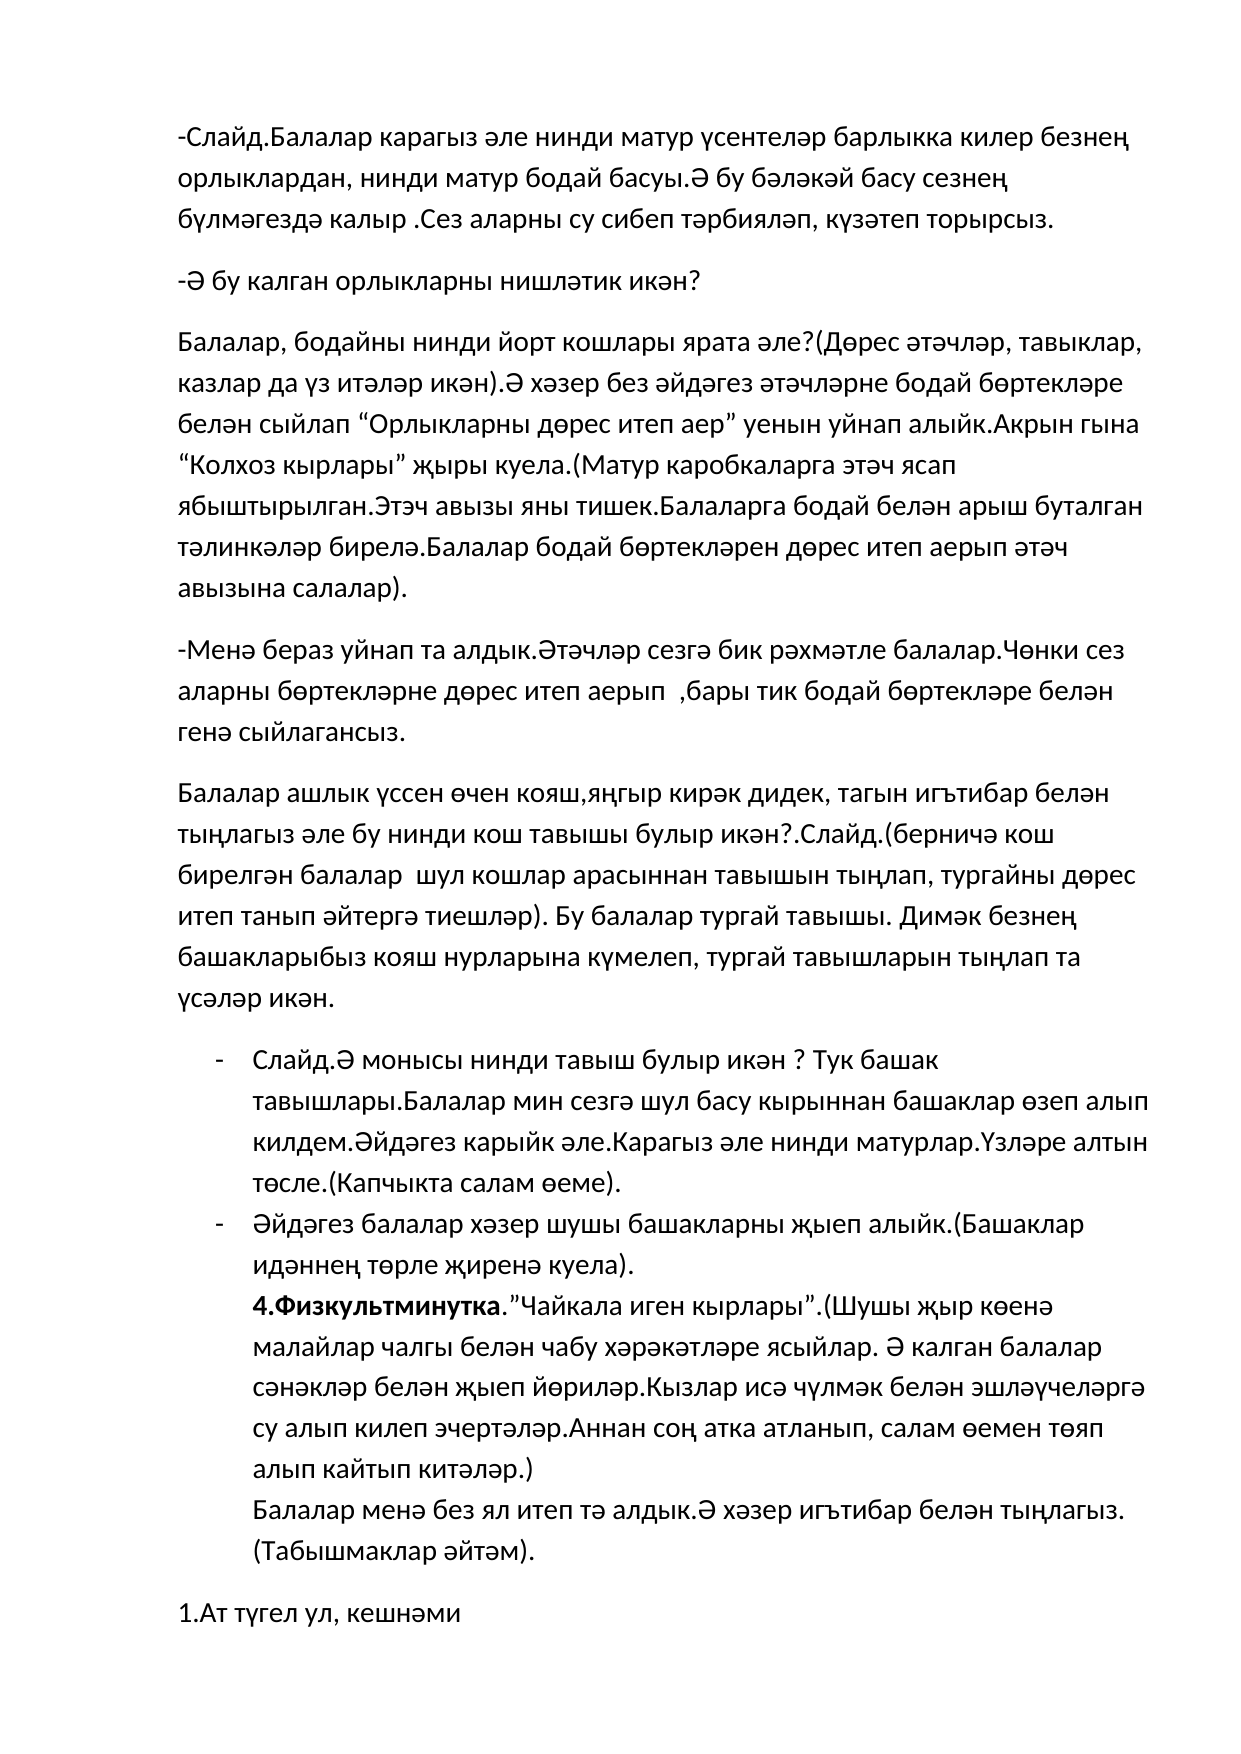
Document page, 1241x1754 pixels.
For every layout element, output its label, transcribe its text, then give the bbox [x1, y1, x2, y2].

text Балалар, бодайны нинди йорт кошлары ярата әле?(Дөрес әтәчләр, тавыклар, казлар да үз итәләр икән).Ә хәзер без әйдәгез әтәчләрне бодай бөртекләре белән сыйлап “Орлыкларны дөрес итеп аер” уенын уйнап алыйк.Акрын гына “Колхоз кырлары” җыры куела.(Матур каробкаларга этәч ясап ябыштырылган.Этэч авызы яны тишек.Балаларга бодай белән арыш буталган тәлинкәләр бирелә.Балалар бодай бөртекләрен дөрес итеп аерып әтәч авызына салалар). [177, 323, 1152, 605]
text Балалар ашлык үссен өчен кояш,яңгыр кирәк дидек, тагын игътибар белән тыңлагыз әле бу нинди кош тавышы булыр икән?.Слайд.(берничә кош бирелгән балалар шул кошлар арасыннан тавышын тыңлап, тургайны дөрес итеп танып әйтергә тиешләр). Бу балалар тургай тавышы. Димәк безнең башакларыбыз кояш нурларына күмелеп, тургай тавышларын тыңлап та үсәләр икән. [177, 774, 1152, 1015]
text -Слайд.Балалар карагыз әле нинди матур үсентеләр барлыкка килер безнең орлыклардан, нинди матур бодай басуы.Ә бу бәләкәй басу сезнең бүлмәгездә калыр .Сез аларны су сибеп тәрбияләп, күзәтеп торырсыз. [177, 118, 1152, 236]
list Балалар менә без ял итеп тә алдык.Ә хәзер игътибар белән тыңлагыз.(Табышмаклар әйтәм). [252, 1491, 1152, 1568]
text 1.Ат түгел ул, кешнәми [177, 1594, 1152, 1630]
list Әйдәгез балалар хәзер шушы башакларны җыеп алыйк.(Башаклар идәннең төрле җиренә куела). [215, 1205, 1152, 1281]
list 4.Физкультминутка.”Чайкала иген кырлары”.(Шушы җыр көенә малайлар чалгы белән чабу хәрәкәтләре ясыйлар. Ә калган балалар сәнәкләр белән җыеп йөриләр.Кызлар исә чүлмәк белән эшләүчеләргә су алып килеп эчертәләр.Аннан соң атка атланып, салам өемен төяп алып кайтып китәләр.) [252, 1287, 1152, 1486]
text -Ә бу калган орлыкларны нишләтик икән? [177, 262, 1152, 297]
list Слайд.Ә монысы нинди тавыш булыр икән ? Тук башак тавышлары.Балалар мин сезгә шул басу кырыннан башаклар өзеп алып килдем.Әйдәгез карыйк әле.Карагыз әле нинди матурлар.Үзләре алтын төсле.(Капчыкта салам өеме). [215, 1041, 1152, 1199]
text -Менә бераз уйнап та алдык.Әтәчләр сезгә бик рәхмәтле балалар.Чөнки сез аларны бөртекләрне дөрес итеп аерып ,бары тик бодай бөртекләре белән генә сыйлагансыз. [177, 631, 1152, 748]
